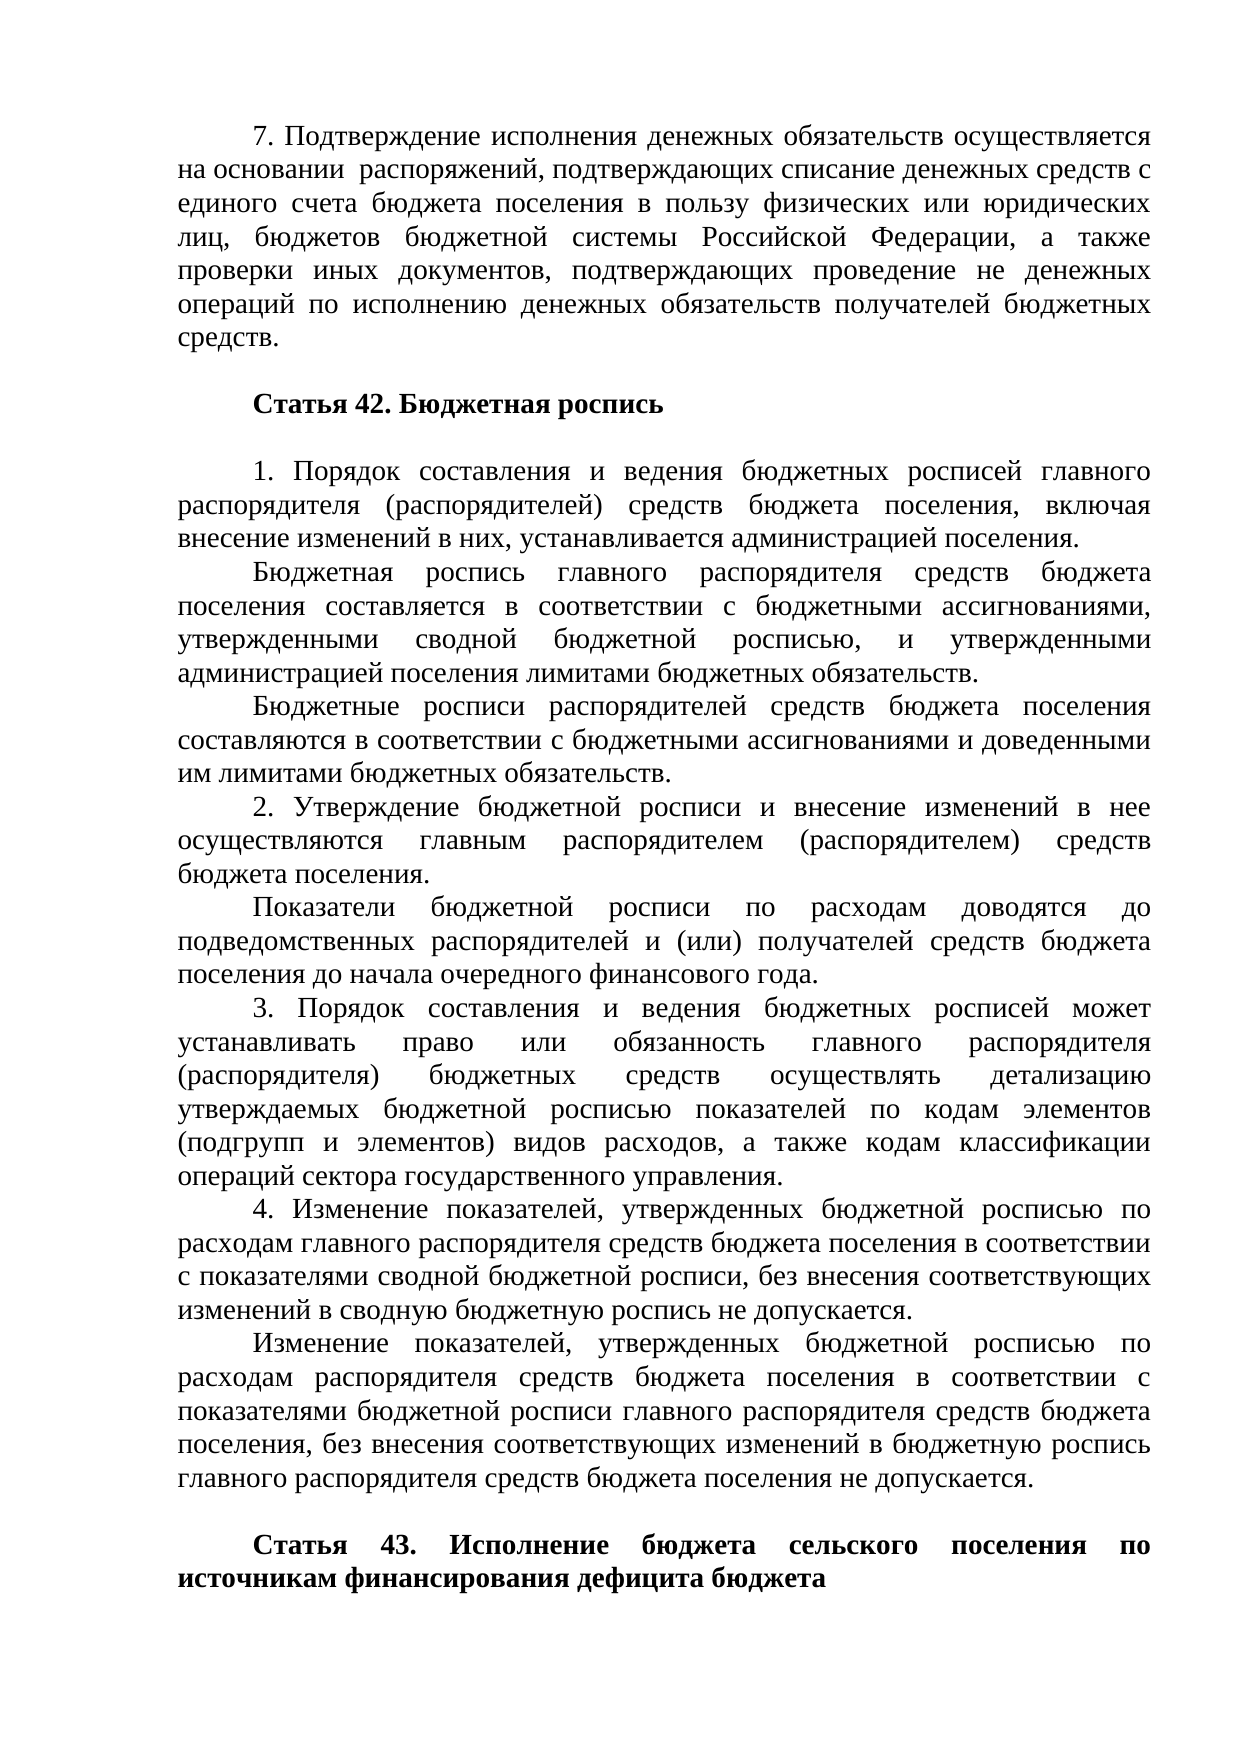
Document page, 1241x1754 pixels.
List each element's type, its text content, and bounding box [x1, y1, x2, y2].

text Изменение показателей, утвержденных бюджетной росписью по расходам распорядителя средств бюджета поселения в соответствии с показателями бюджетной росписи главного распорядителя средств бюджета поселения, без внесения соответствующих изменений в бюджетную роспись главного распорядителя средств бюджета поселения не допускается. [177, 1326, 1152, 1493]
text Бюджетные росписи распорядителей средств бюджета поселения составляются в соответствии с бюджетными ассигнованиями и доведенными им лимитами бюджетных обязательств. [177, 688, 1152, 789]
text Показатели бюджетной росписи по расходам доводятся до подведомственных распорядителей и (или) получателей средств бюджета поселения до начала очередного финансового года. [177, 889, 1152, 990]
text Бюджетная роспись главного распорядителя средств бюджета поселения составляется в соответствии с бюджетными ассигнованиями, утвержденными сводной бюджетной росписью, и утвержденными администрацией поселения лимитами бюджетных обязательств. [177, 554, 1152, 688]
text Статья 43. Исполнение бюджета сельского поселения по источникам финансирования дефицита бюджета [177, 1527, 1152, 1594]
text 3. Порядок составления и ведения бюджетных росписей может устанавливать право или обязанность главного распорядителя (распорядителя) бюджетных средств осуществлять детализацию утверждаемых бюджетной росписью показателей по кодам элементов (подгрупп и элементов) видов расходов, а также кодам классификации операций сектора государственного управления. [177, 990, 1152, 1191]
text Статья 42. Бюджетная роспись [177, 386, 1152, 420]
text 4. Изменение показателей, утвержденных бюджетной росписью по расходам главного распорядителя средств бюджета поселения в соответствии с показателями сводной бюджетной росписи, без внесения соответствующих изменений в сводную бюджетную роспись не допускается. [177, 1191, 1152, 1326]
text 7. Подтверждение исполнения денежных обязательств осуществляется на основании распоряжений, подтверждающих списание денежных средств с единого счета бюджета поселения в пользу физических или юридических лиц, бюджетов бюджетной системы Российской Федерации, а также проверки иных документов, подтверждающих проведение не денежных операций по исполнению денежных обязательств получателей бюджетных средств. [177, 118, 1152, 353]
text 1. Порядок составления и ведения бюджетных росписей главного распорядителя (распорядителей) средств бюджета поселения, включая внесение изменений в них, устанавливается администрацией поселения. [177, 453, 1152, 554]
text 2. Утверждение бюджетной росписи и внесение изменений в нее осуществляются главным распорядителем (распорядителем) средств бюджета поселения. [177, 789, 1152, 889]
